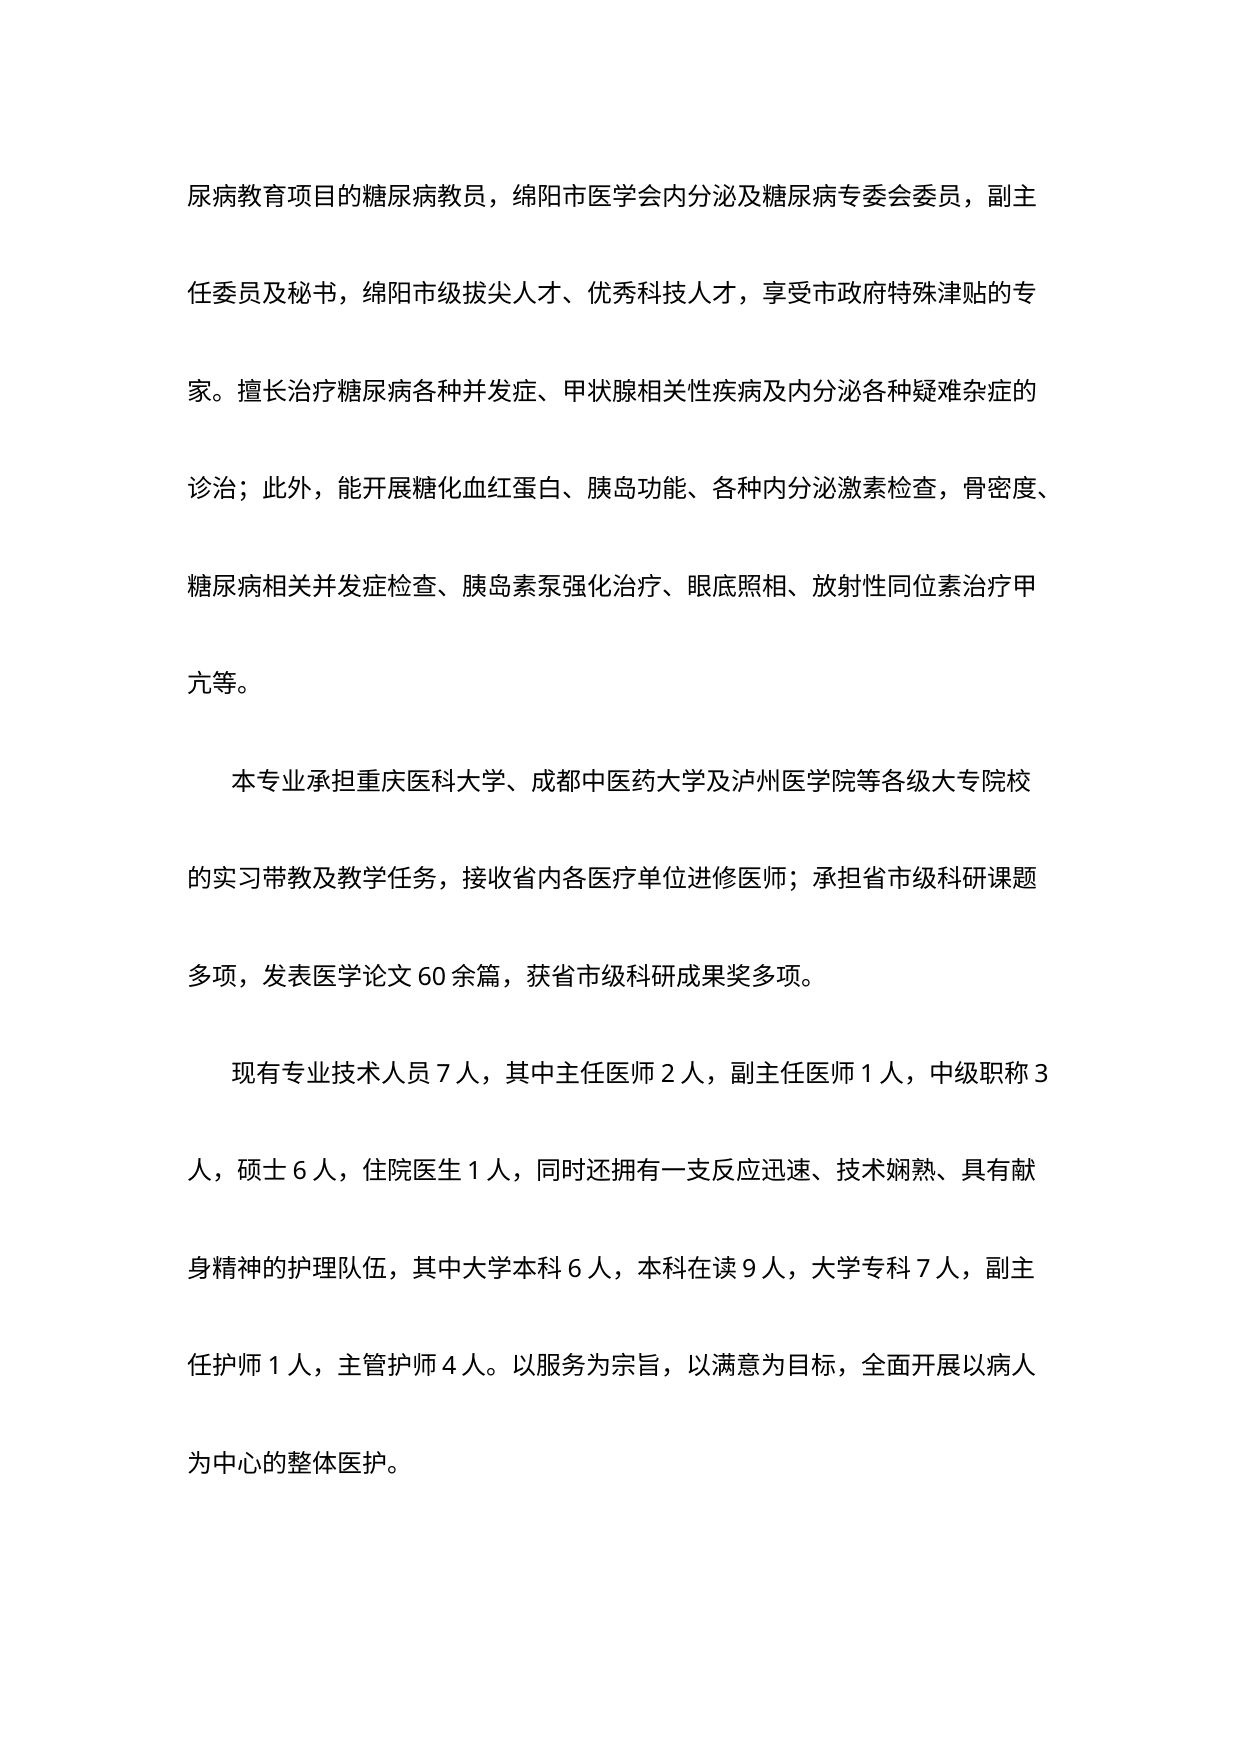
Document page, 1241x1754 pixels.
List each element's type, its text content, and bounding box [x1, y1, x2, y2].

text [187, 162, 1053, 714]
text 现有专业技术人员7人，其中主任医师2人，副主任医师1人，中级职称3人，硕士6人，住院医生1人，同时还拥有一支反应迅速、技术娴熟、具有献身精神的护理队伍，其中大学本科6人，本科在读9人，大学专科7人，副主任护师1人，主管护师4人。以服务为宗旨，以满意为目标，全面开展以病人为中心的整体医护。 [187, 1039, 1053, 1494]
text 本专业承担重庆医科大学、成都中医药大学及泸州医学院等各级大专院校的实习带教及教学任务，接收省内各医疗单位进修医师；承担省市级科研课题多项，发表医学论文60余篇，获省市级科研成果奖多项。 [187, 747, 1053, 1007]
